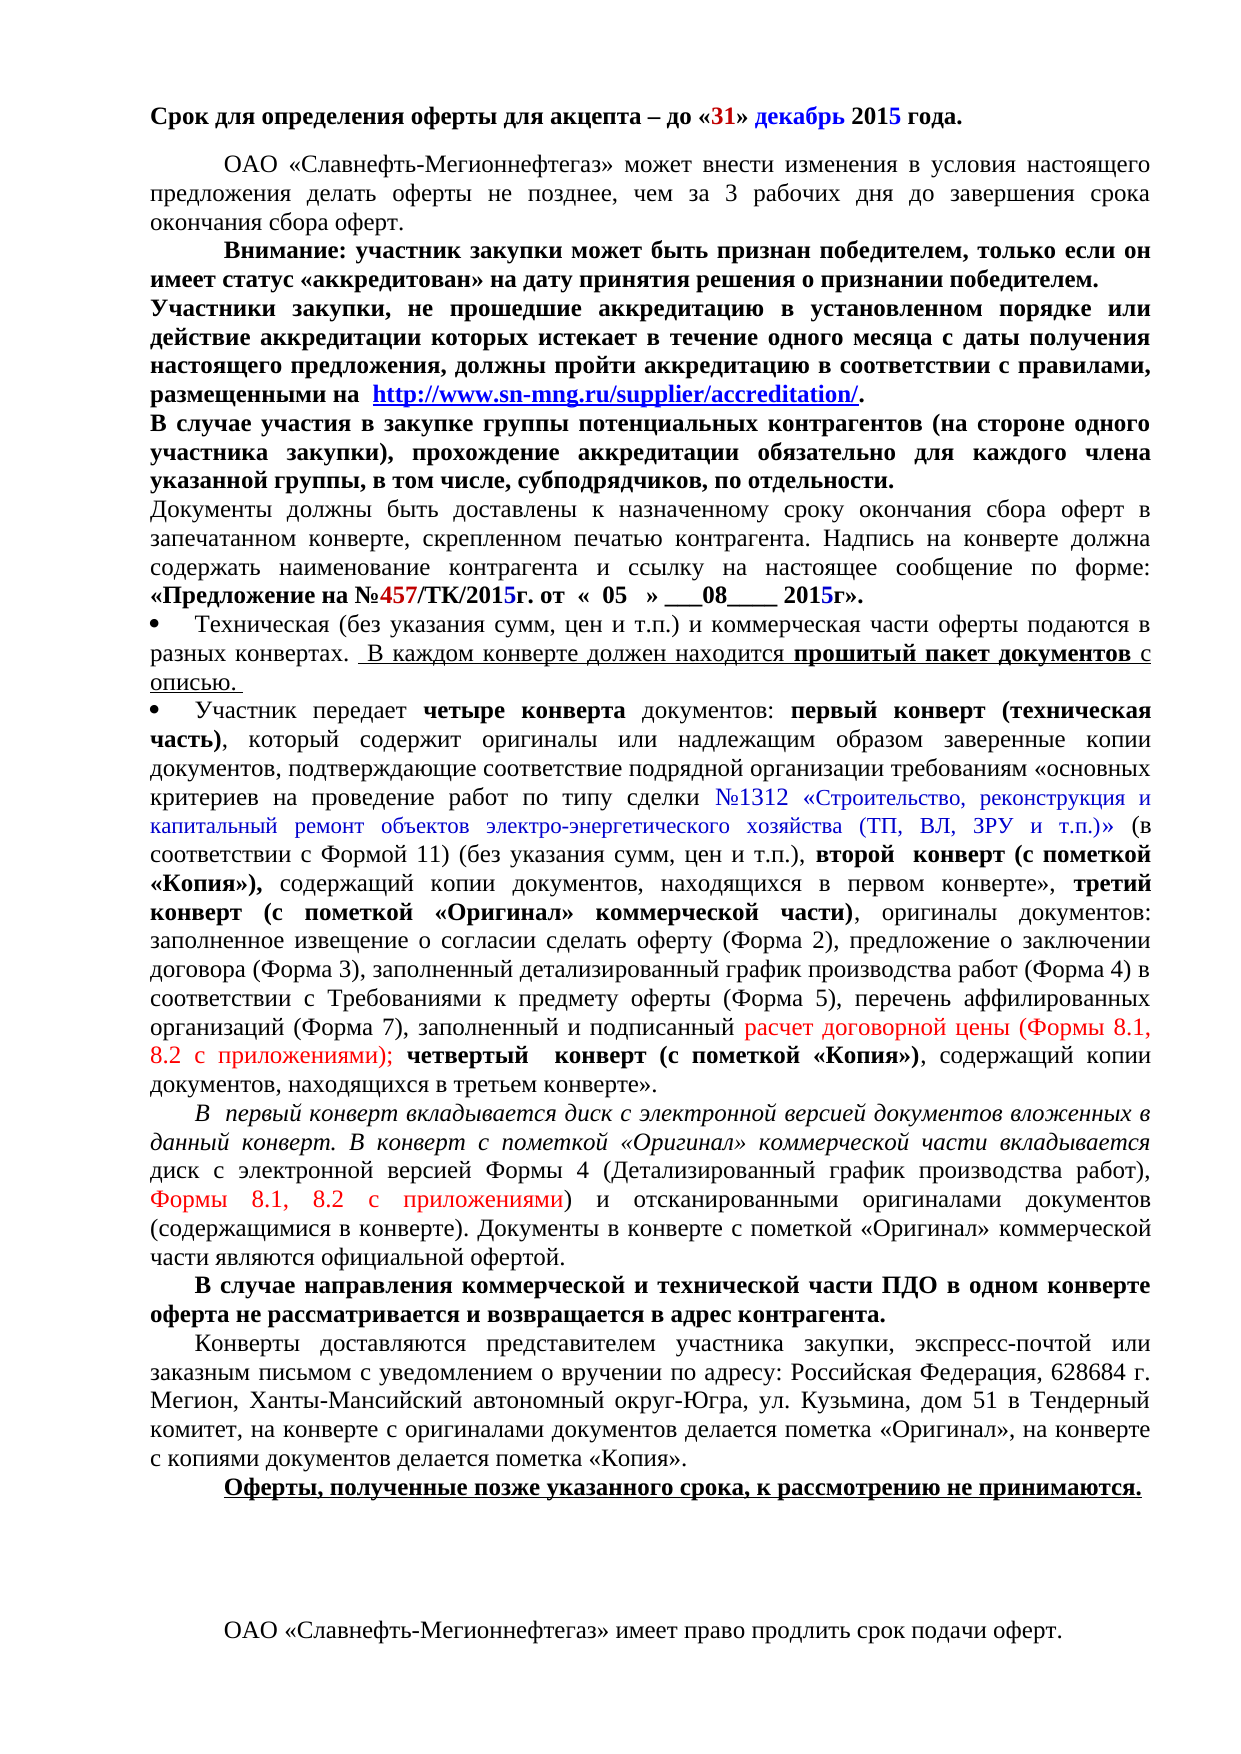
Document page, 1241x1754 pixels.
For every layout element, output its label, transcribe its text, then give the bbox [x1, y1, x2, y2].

list В первый конверт вкладывается диск с электронной версией документов вложенных в данный конверт. В конверт с пометкой «Оригинал» коммерческой части вкладывается диск с электронной версией Формы 4 (Детализированный график производства работ), Формы 8.1, 8.2 с приложениями) и отсканированными оригиналами документов (содержащимися в конверте). Документы в конверте с пометкой «Оригинал» коммерческой части являются официальной офертой. [150, 1098, 1152, 1271]
list Техническая (без указания сумм, цен и т.п.) и коммерческая части оферты подаются в разных конвертах. В каждом конверте должен находится прошитый пакет документов с описью. [150, 609, 1152, 696]
text Срок для определения оферты для акцепта – до «31» декабрь 2015 года. [150, 101, 1152, 130]
text В случае участия в закупке группы потенциальных контрагентов (на стороне одного участника закупки), прохождение аккредитации обязательно для каждого члена указанной группы, в том числе, субподрядчиков, по отдельности. [150, 408, 1152, 494]
list Участник передает четыре конверта документов: первый конверт (техническая часть), который содержит оригиналы или надлежащим образом заверенные копии документов, подтверждающие соответствие подрядной организации требованиям «основных критериев на проведение работ по типу сделки №1312 «Строительство, реконструкция и капитальный ремонт объектов электро-энергетического хозяйства (ТП, ВЛ, ЗРУ и т.п.)» (в соответствии с Формой 11) (без указания сумм, цен и т.п.), второй конверт (с пометкой «Копия»), содержащий копии документов, находящихся в первом конверте», третий конверт (с пометкой «Оригинал» коммерческой части), оригиналы документов: заполненное извещение о согласии сделать оферту (Форма 2), предложение о заключении договора (Форма 3), заполненный детализированный график производства работ (Форма 4) в соответствии с Требованиями к предмету оферты (Форма 5), перечень аффилированных организаций (Форма 7), заполненный и подписанный расчет договорной цены (Формы 8.1, 8.2 с приложениями); четвертый конверт (с пометкой «Копия»), содержащий копии документов, находящихся в третьем конверте». [150, 696, 1152, 1098]
text ОАО «Славнефть-Мегионнефтегаз» может внести изменения в условия настоящего предложения делать оферты не позднее, чем за 3 рабочих дня до завершения срока окончания сбора оферт. [150, 149, 1152, 236]
text Внимание: участник закупки может быть признан победителем, только если он имеет статус «аккредитован» на дату принятия решения о признании победителем. [150, 236, 1152, 293]
list Конверты доставляются представителем участника закупки, экспресс-почтой или заказным письмом с уведомлением о вручении по адресу: Российская Федерация, 628684 г. Мегион, Ханты-Мансийский автономный округ-Югра, ул. Кузьмина, дом 51 в Тендерный комитет, на конверте с оригиналами документов делается пометка «Оригинал», на конверте с копиями документов делается пометка «Копия». [150, 1328, 1152, 1472]
text Документы должны быть доставлены к назначенному сроку окончания сбора оферт в запечатанном конверте, скрепленном печатью контрагента. Надпись на конверте должна содержать наименование контрагента и ссылку на настоящее сообщение по форме: «Предложение на №457/ТК/2015г. от « 05 » ___08____ 2015г». [150, 494, 1152, 609]
text Оферты, полученные позже указанного срока, к рассмотрению не принимаются. [150, 1472, 1152, 1501]
text Участники закупки, не прошедшие аккредитацию в установленном порядке или действие аккредитации которых истекает в течение одного месяца с даты получения настоящего предложения, должны пройти аккредитацию в соответствии с правилами, размещенными на http://www.sn-mng.ru/supplier/accreditation/. [150, 293, 1152, 408]
list В случае направления коммерческой и технической части ПДО в одном конверте оферта не рассматривается и возвращается в адрес контрагента. [150, 1271, 1152, 1328]
text ОАО «Славнефть-Мегионнефтегаз» имеет право продлить срок подачи оферт. [150, 1616, 1152, 1644]
